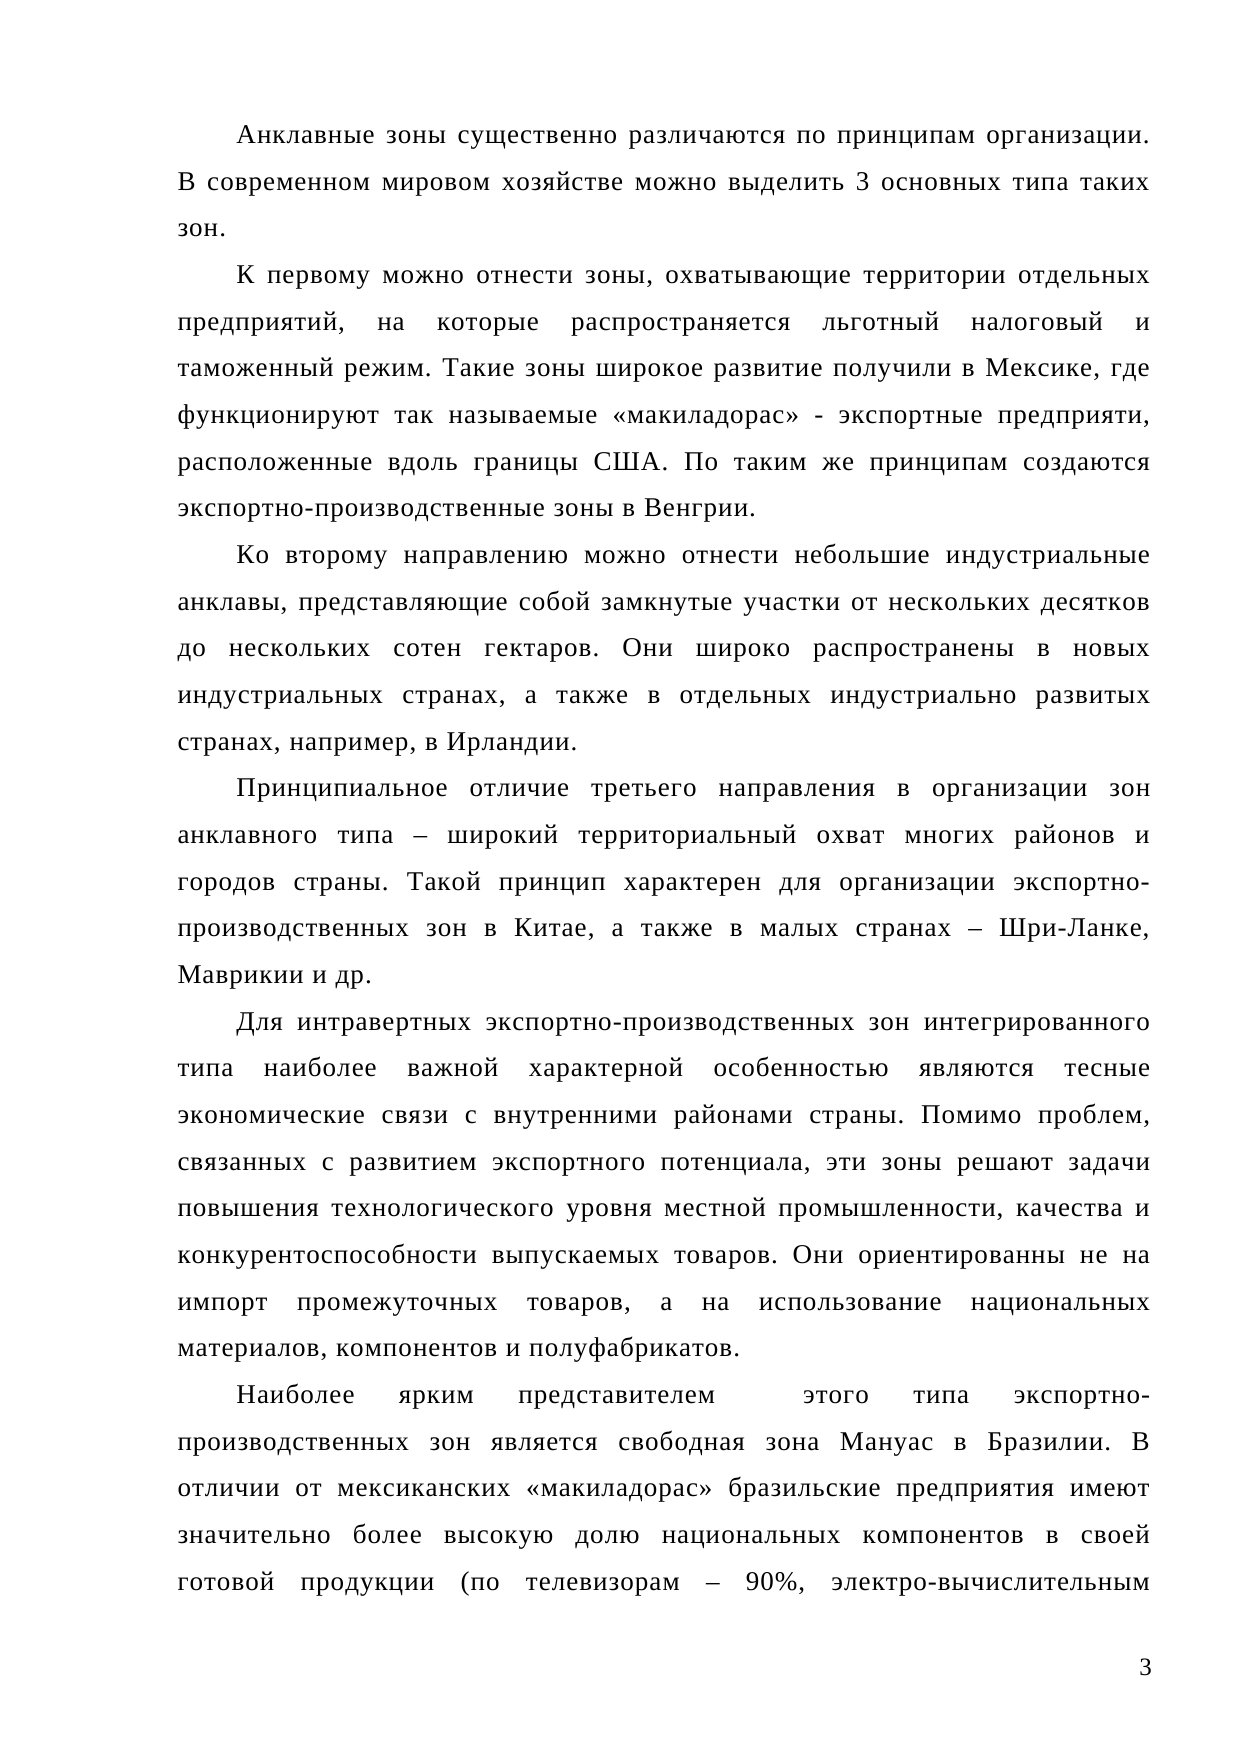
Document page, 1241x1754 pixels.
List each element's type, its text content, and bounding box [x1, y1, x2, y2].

text Для интравертных экспортно-производственных зон интегрированного типа наиболее важной характерной особенностью являются тесные экономические связи с внутренними районами страны. Помимо проблем, связанных с развитием экспортного потенциала, эти зоны решают задачи повышения технологического уровня местной промышленности, качества и конкурентоспособности выпускаемых товаров. Они ориентированны не на импорт промежуточных товаров, а на использование национальных материалов, компонентов и полуфабрикатов. [177, 1005, 1152, 1363]
text К первому можно отнести зоны, охватывающие территории отдельных предприятий, на которые распространяется льготный налоговый и таможенный режим. Такие зоны широкое развитие получили в Мексике, где функционируют так называемые «макиладорас» - экспортные предприяти, расположенные вдоль границы США. По таким же принципам создаются экспортно-производственные зоны в Венгрии. [177, 258, 1152, 523]
text Принципиальное отличие третьего направления в организации зон анклавного типа – широкий территориальный охват многих районов и городов страны. Такой принцип характерен для организации экспортно-производственных зон в Китае, а также в малых странах – Шри-Ланке, Маврикии и др. [177, 771, 1152, 989]
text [177, 1378, 1152, 1596]
text Ко второму направлению можно отнести небольшие индустриальные анклавы, представляющие собой замкнутые участки от нескольких десятков до нескольких сотен гектаров. Они широко распространены в новых индустриальных странах, а также в отдельных индустриально развитых странах, например, в Ирландии. [177, 538, 1152, 756]
text Анклавные зоны существенно различаются по принципам организации. В современном мировом хозяйстве можно выделить 3 основных типа таких зон. [177, 118, 1152, 243]
